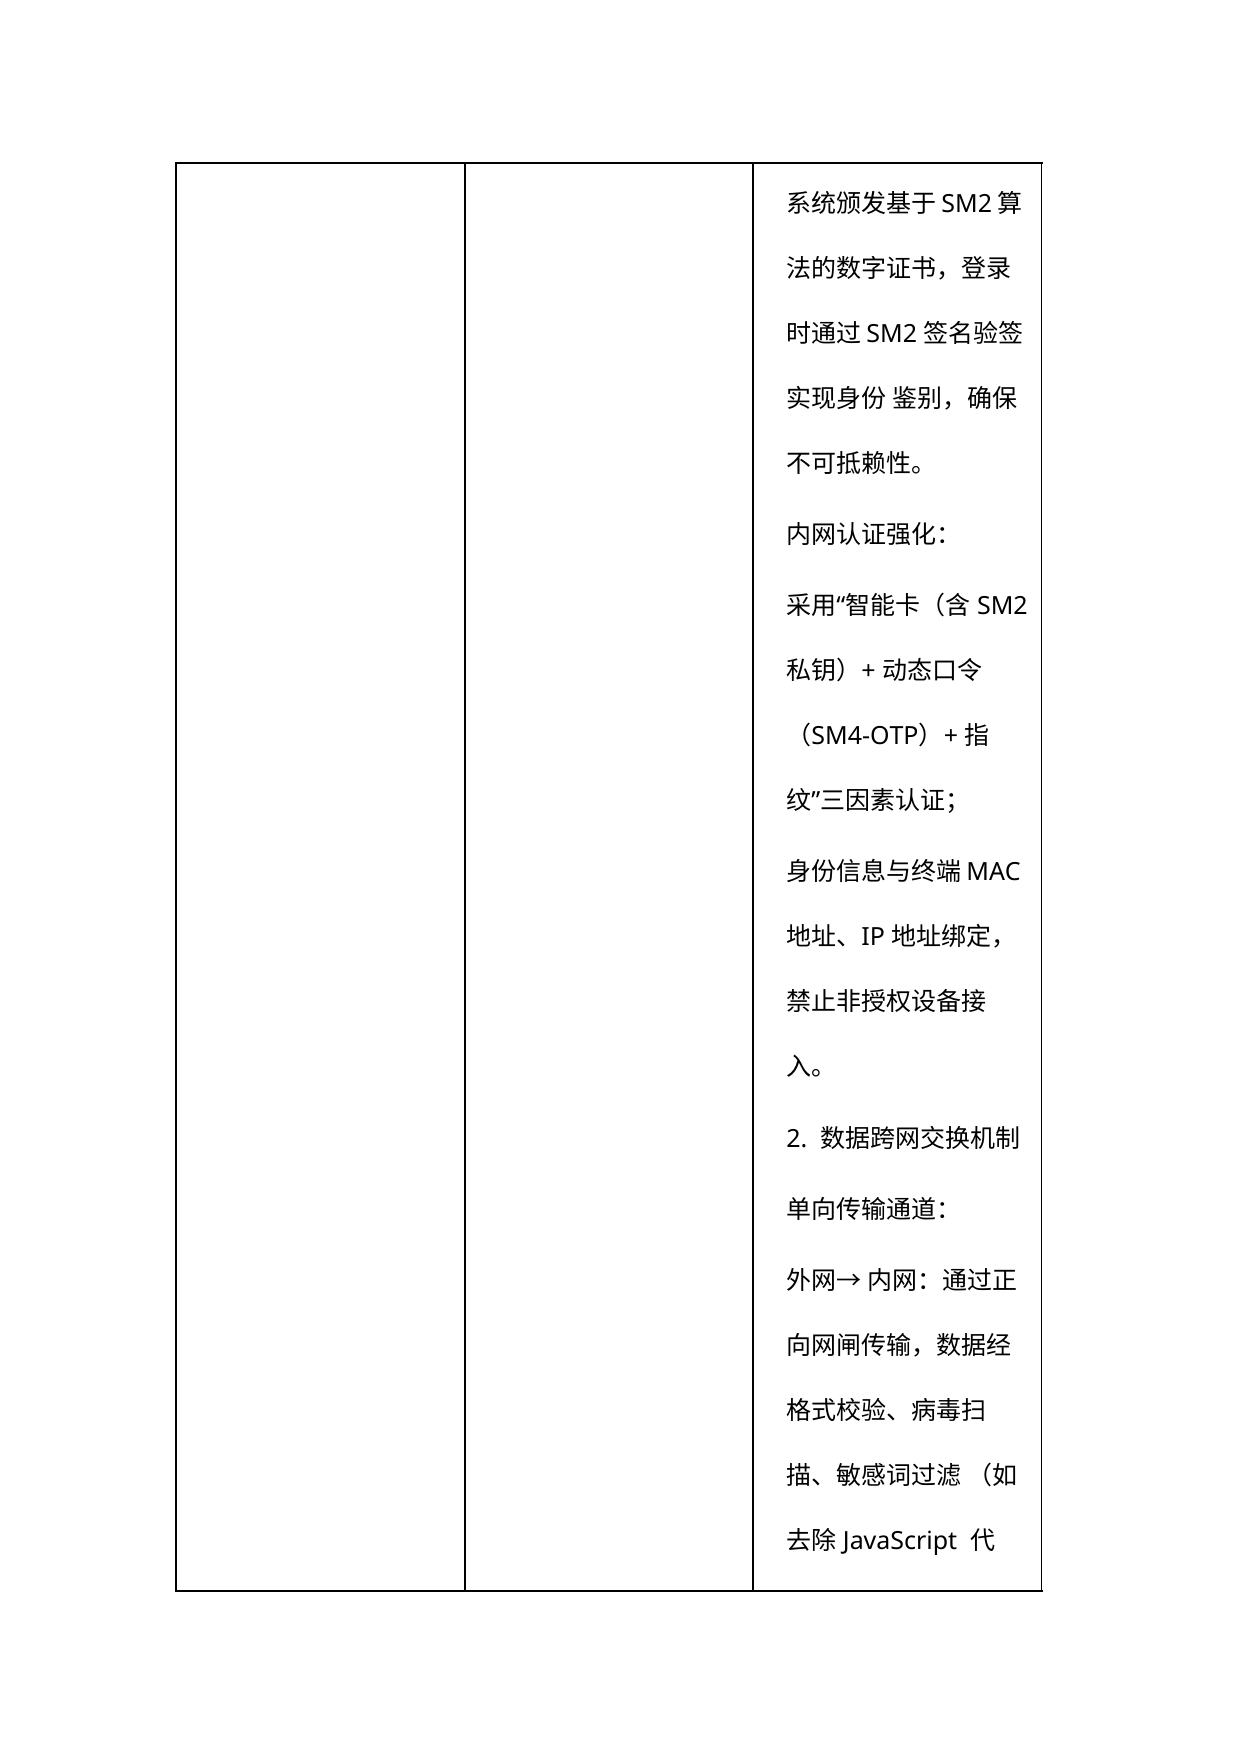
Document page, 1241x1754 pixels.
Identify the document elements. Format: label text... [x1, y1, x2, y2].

table_cell [466, 164, 752, 1590]
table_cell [754, 164, 1041, 1590]
table_cell 1 [177, 164, 464, 1590]
